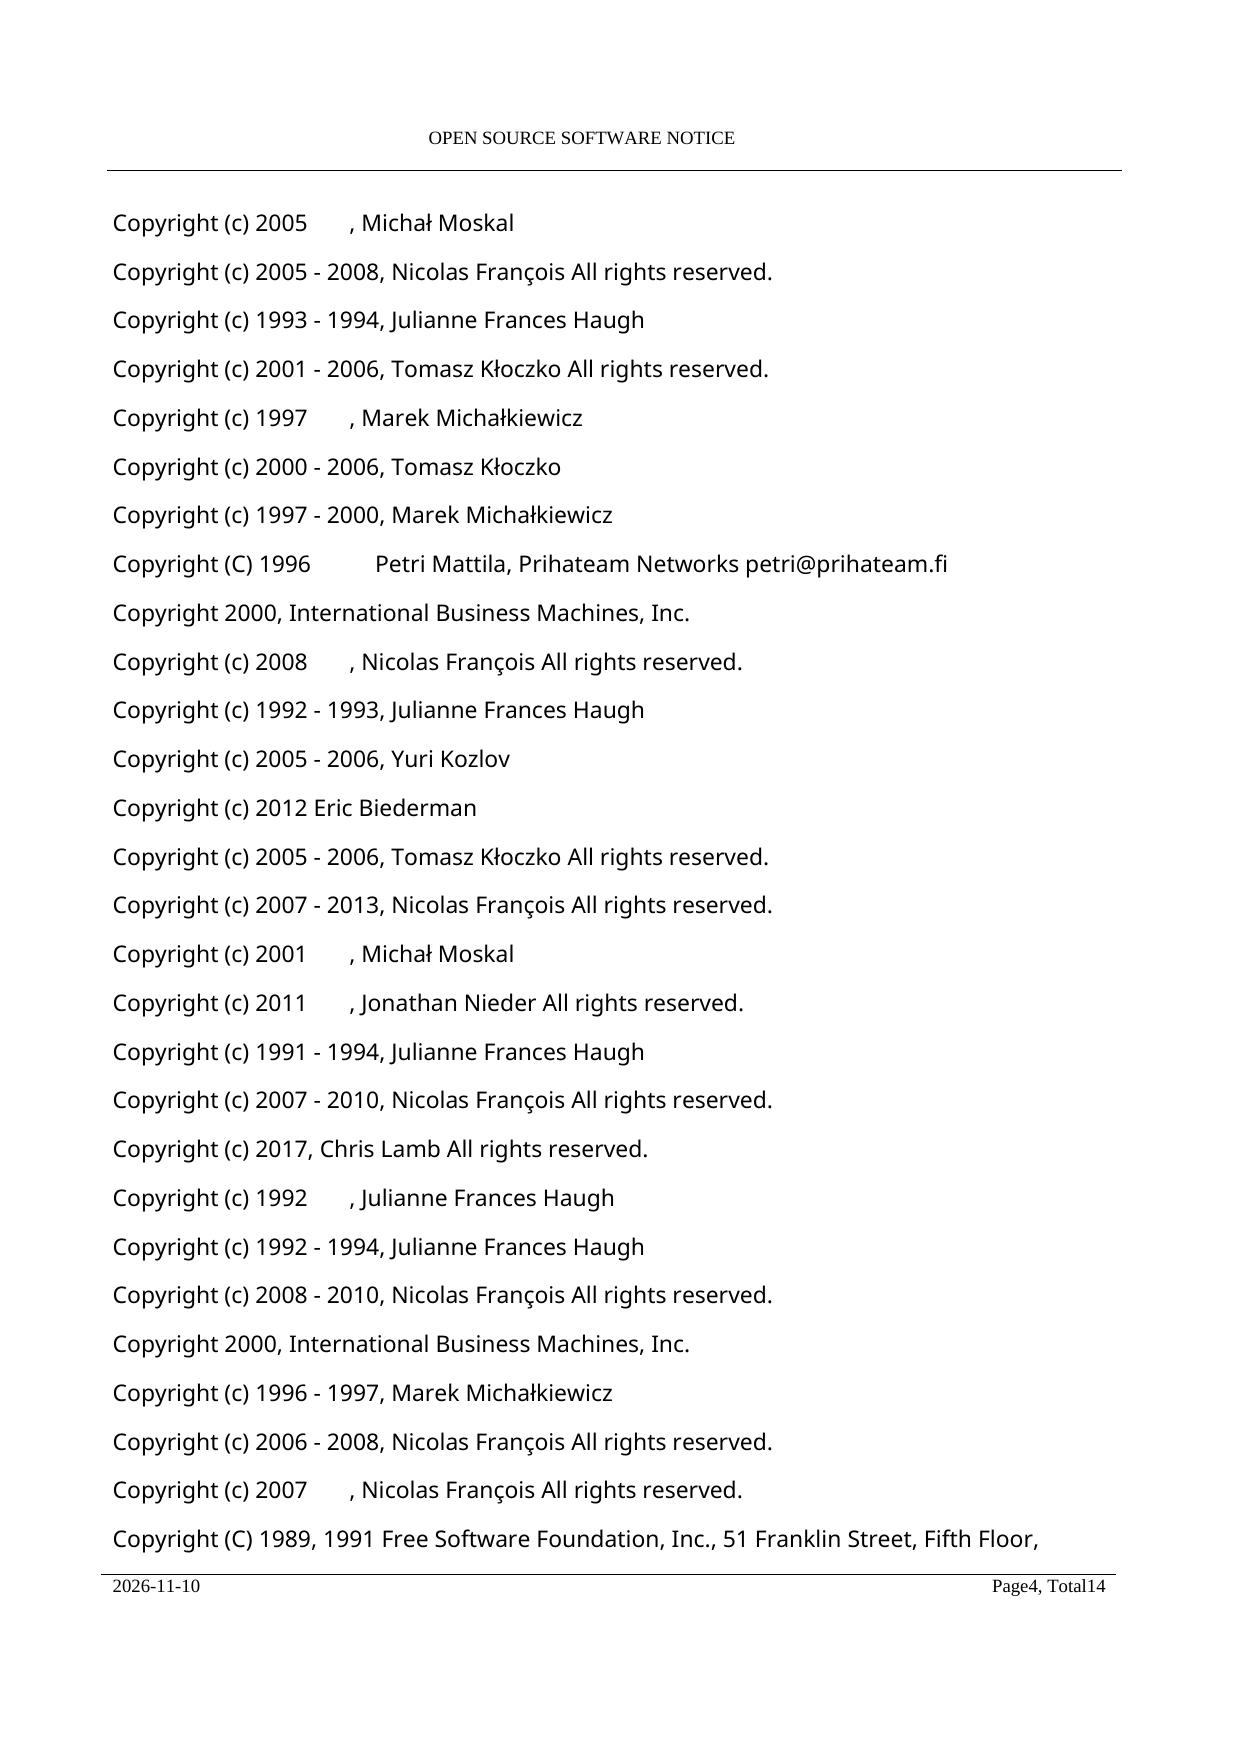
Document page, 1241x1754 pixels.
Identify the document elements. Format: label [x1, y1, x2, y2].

text [112, 206, 1128, 1555]
